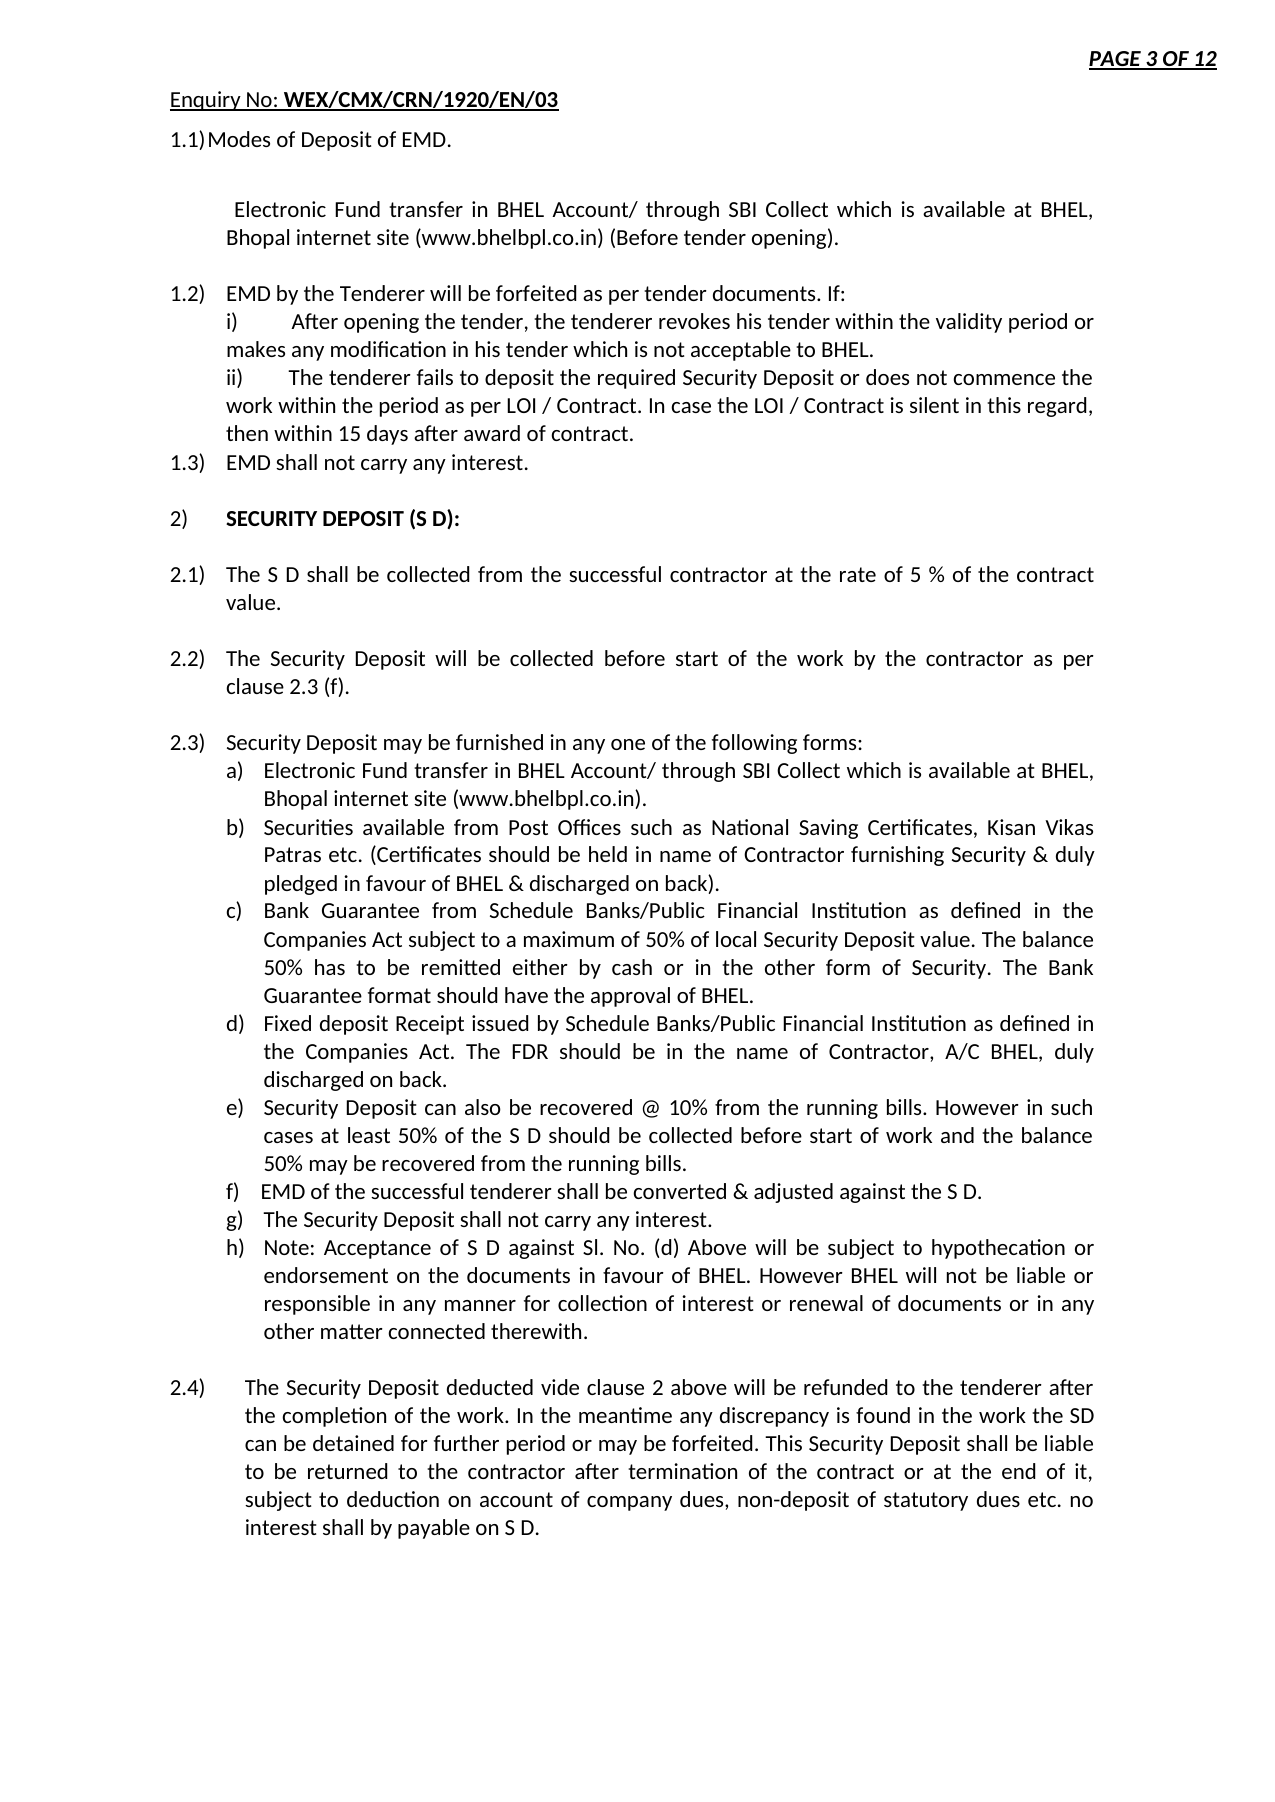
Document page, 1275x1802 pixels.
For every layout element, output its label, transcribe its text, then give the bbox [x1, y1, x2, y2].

text e) Security Deposit can also be recovered @ 10% from the running bills. However in such cases at least 50% of the S D should be collected before start of work and the balance 50% may be recovered from the running bills. [226, 1093, 1096, 1177]
text c) Bank Guarantee from Schedule Banks/Public Financial Institution as defined in the Companies Act subject to a maximum of 50% of local Security Deposit value. The balance 50% has to be remitted either by cash or in the other form of Security. The Bank Guarantee format should have the approval of BHEL. [226, 897, 1096, 1009]
text 1.1) Modes of Deposit of EMD. [169, 125, 1095, 153]
text f) EMD of the successful tenderer shall be converted & adjusted against the S D. [226, 1177, 1096, 1205]
text ii) The tenderer fails to deposit the required Security Deposit or does not commence the work within the period as per LOI / Contract. In case the LOI / Contract is silent in this regard, then within 15 days after award of contract. [160, 363, 1096, 448]
text Enquiry No: WEX/CMX/CRN/1920/EN/03 [169, 85, 1095, 113]
text h) Note: Acceptance of S D against Sl. No. (d) Above will be subject to hypothecation or endorsement on the documents in favour of BHEL. However BHEL will not be liable or responsible in any manner for collection of interest or renewal of documents or in any other matter connected therewith. [226, 1233, 1096, 1345]
text g) The Security Deposit shall not carry any interest. [226, 1205, 1096, 1233]
text d) Fixed deposit Receipt issued by Schedule Banks/Public Financial Institution as defined in the Companies Act. The FDR should be in the name of Contractor, A/C BHEL, duly discharged on back. [226, 1009, 1096, 1093]
text b) Securities available from Post Offices such as National Saving Certificates, Kisan Vikas Patras etc. (Certificates should be held in name of Contractor furnishing Security & duly pledged in favour of BHEL & discharged on back). [226, 813, 1096, 897]
text 1.3) EMD shall not carry any interest. [169, 448, 1096, 476]
text a) Electronic Fund transfer in BHEL Account/ through SBI Collect which is available at BHEL, Bhopal internet site (www.bhelbpl.co.in). [226, 757, 1096, 813]
text Electronic Fund transfer in BHEL Account/ through SBI Collect which is available at BHEL, Bhopal internet site (www.bhelbpl.co.in) (Before tender opening). [169, 195, 1096, 251]
text 2.4) The Security Deposit deducted vide clause 2 above will be refunded to the tenderer after the completion of the work. In the meantime any discrepancy is found in the work the SD can be detained for further period or may be forfeited. This Security Deposit shall be liable to be returned to the contractor after termination of the contract or at the end of it, subject to deduction on account of company dues, non-deposit of statutory dues etc. no interest shall by payable on S D. [169, 1373, 1096, 1541]
text 2.3) Security Deposit may be furnished in any one of the following forms: [169, 728, 1096, 757]
text 2) SECURITY DEPOSIT (S D): [169, 504, 1096, 532]
text 2.1) The S D shall be collected from the successful contractor at the rate of 5 % of the contract value. [169, 560, 1096, 616]
text i) After opening the tender, the tenderer revokes his tender within the validity period or makes any modification in his tender which is not acceptable to BHEL. [160, 307, 1096, 363]
text PAGE 3 OF 12 [169, 44, 1216, 72]
text 1.2) EMD by the Tenderer will be forfeited as per tender documents. If: [169, 279, 1096, 307]
text 2.2) The Security Deposit will be collected before start of the work by the contractor as per clause 2.3 (f). [169, 644, 1096, 701]
